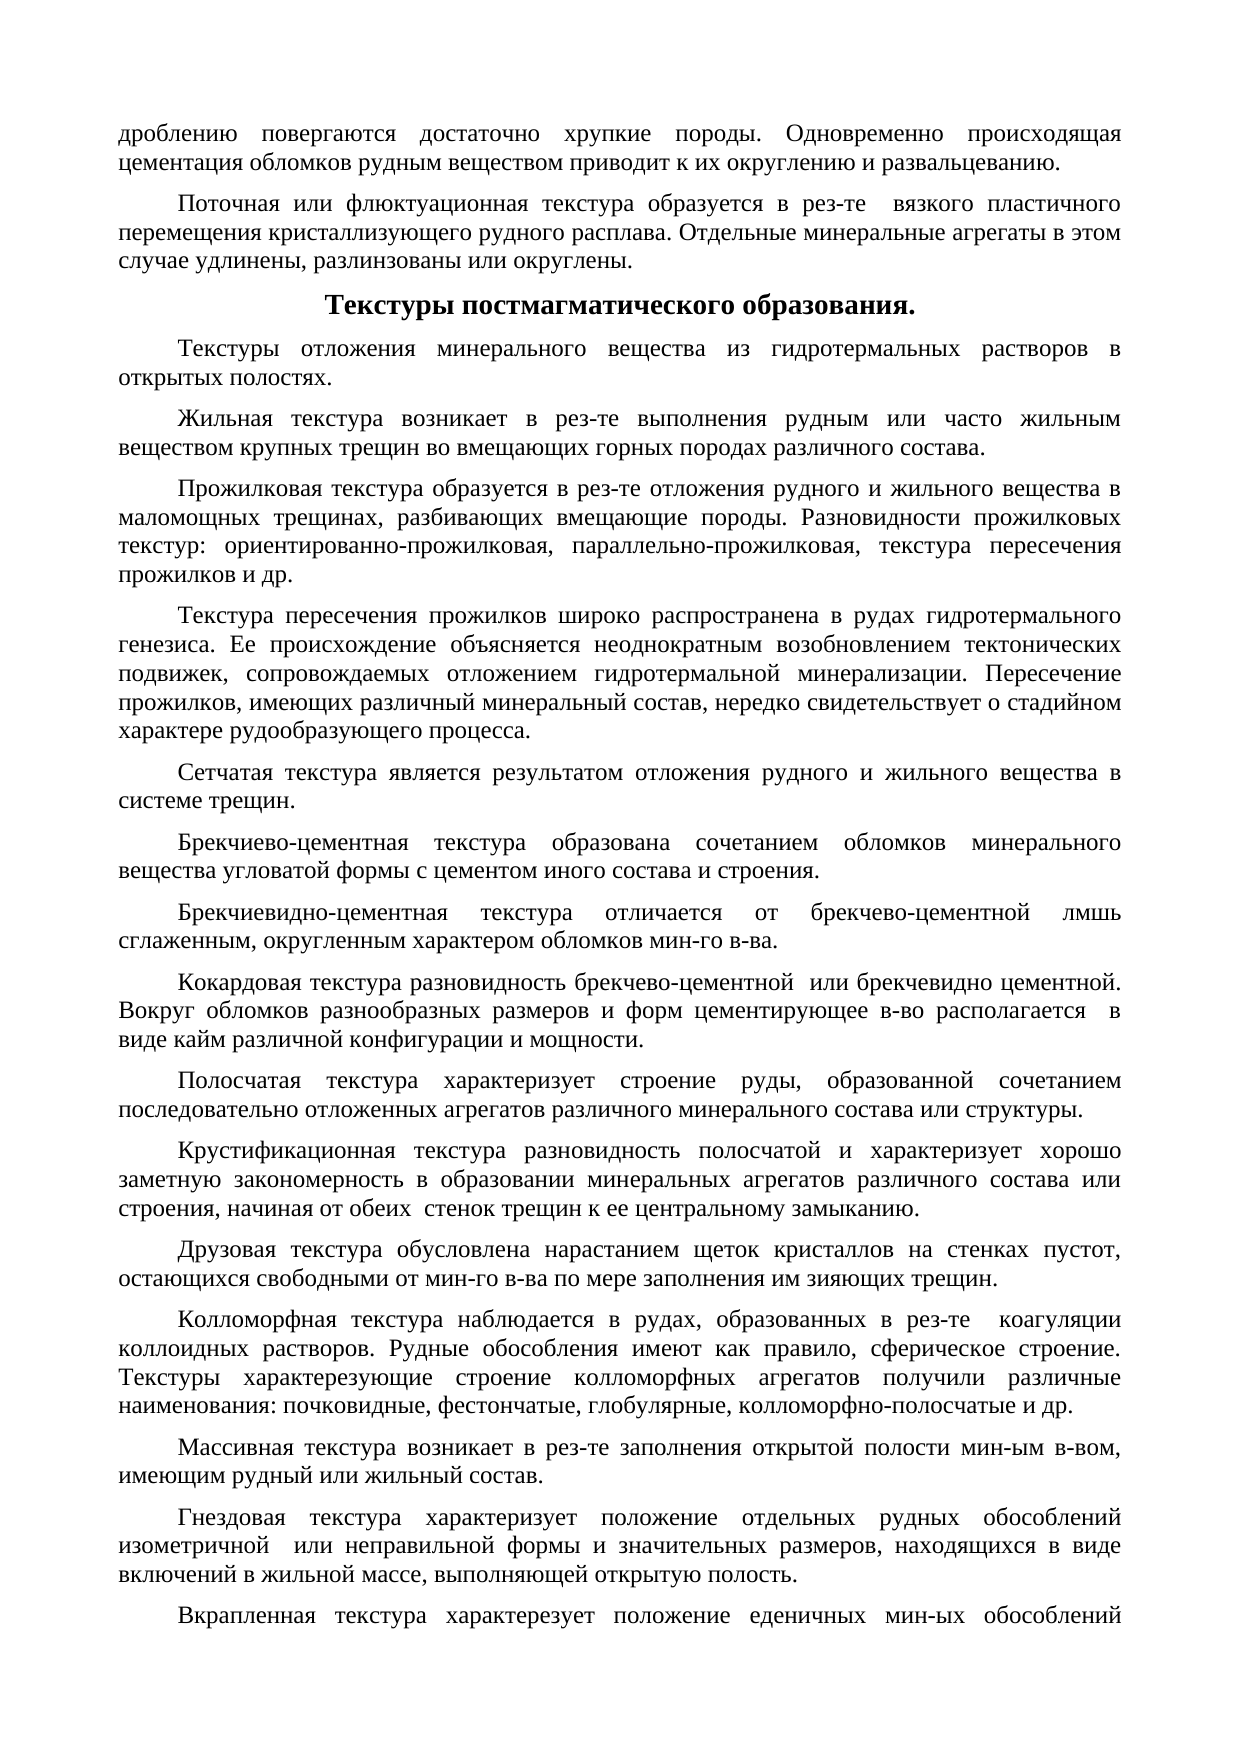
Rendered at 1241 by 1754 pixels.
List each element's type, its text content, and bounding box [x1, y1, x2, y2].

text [118, 118, 1122, 176]
text Гнездовая текстура характеризует положение отдельных рудных обособлений изометричной или неправильной формы и значительных размеров, находящихся в виде включений в жильной массе, выполняющей открытую полость. [118, 1502, 1122, 1588]
text Друзовая текстура обусловлена нарастанием щеток кристаллов на стенках пустот, остающихся свободными от мин-го в-ва по мере заполнения им зияющих трещин. [118, 1234, 1122, 1292]
text Крустификационная текстура разновидность полосчатой и характеризует хорошо заметную закономерность в образовании минеральных агрегатов различного состава или строения, начиная от обеих стенок трещин к ее центральному замыканию. [118, 1135, 1122, 1222]
text Текстуры отложения минерального вещества из гидротермальных растворов в открытых полостях. [118, 333, 1122, 390]
text Текстуры постмагматического образования. [118, 287, 1122, 320]
text Колломорфная текстура наблюдается в рудах, образованных в рез-те коагуляции коллоидных растворов. Рудные обособления имеют как правило, сферическое строение. Текстуры характерезующие строение колломорфных агрегатов получили различные наименования: почковидные, фестончатые, глобулярные, колломорфно-полосчатые и др. [118, 1304, 1122, 1419]
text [118, 1600, 1122, 1629]
text Брекчиево-цементная текстура образована сочетанием обломков минерального вещества угловатой формы с цементом иного состава и строения. [118, 827, 1122, 884]
text Сетчатая текстура является результатом отложения рудного и жильного вещества в системе трещин. [118, 757, 1122, 814]
text Текстура пересечения прожилков широко распространена в рудах гидротермального генезиса. Ее происхождение объясняется неоднократным возобновлением тектонических подвижек, сопровождаемых отложением гидротермальной минерализации. Пересечение прожилков, имеющих различный минеральный состав, нередко свидетельствует о стадийном характере рудообразующего процесса. [118, 600, 1122, 744]
text Поточная или флюктуационная текстура образуется в рез-те вязкого пластичного перемещения кристаллизующего рудного расплава. Отдельные минеральные агрегаты в этом случае удлинены, разлинзованы или округлены. [118, 188, 1122, 274]
text Жильная текстура возникает в рез-те выполнения рудным или часто жильным веществом крупных трещин во вмещающих горных породах различного состава. [118, 403, 1122, 460]
text Прожилковая текстура образуется в рез-те отложения рудного и жильного вещества в маломощных трещинах, разбивающих вмещающие породы. Разновидности прожилковых текстур: ориентированно-прожилковая, параллельно-прожилковая, текстура пересечения прожилков и др. [118, 473, 1122, 588]
text Кокардовая текстура разновидность брекчево-цементной или брекчевидно цементной. Вокруг обломков разнообразных размеров и форм цементирующее в-во располагается в виде кайм различной конфигурации и мощности. [118, 967, 1122, 1053]
text Брекчиевидно-цементная текстура отличается от брекчево-цементной лмшь сглаженным, округленным характером обломков мин-го в-ва. [118, 897, 1122, 954]
text Массивная текстура возникает в рез-те заполнения открытой полости мин-ым в-вом, имеющим рудный или жильный состав. [118, 1432, 1122, 1489]
text Полосчатая текстура характеризует строение руды, образованной сочетанием последовательно отложенных агрегатов различного минерального состава или структуры. [118, 1065, 1122, 1123]
